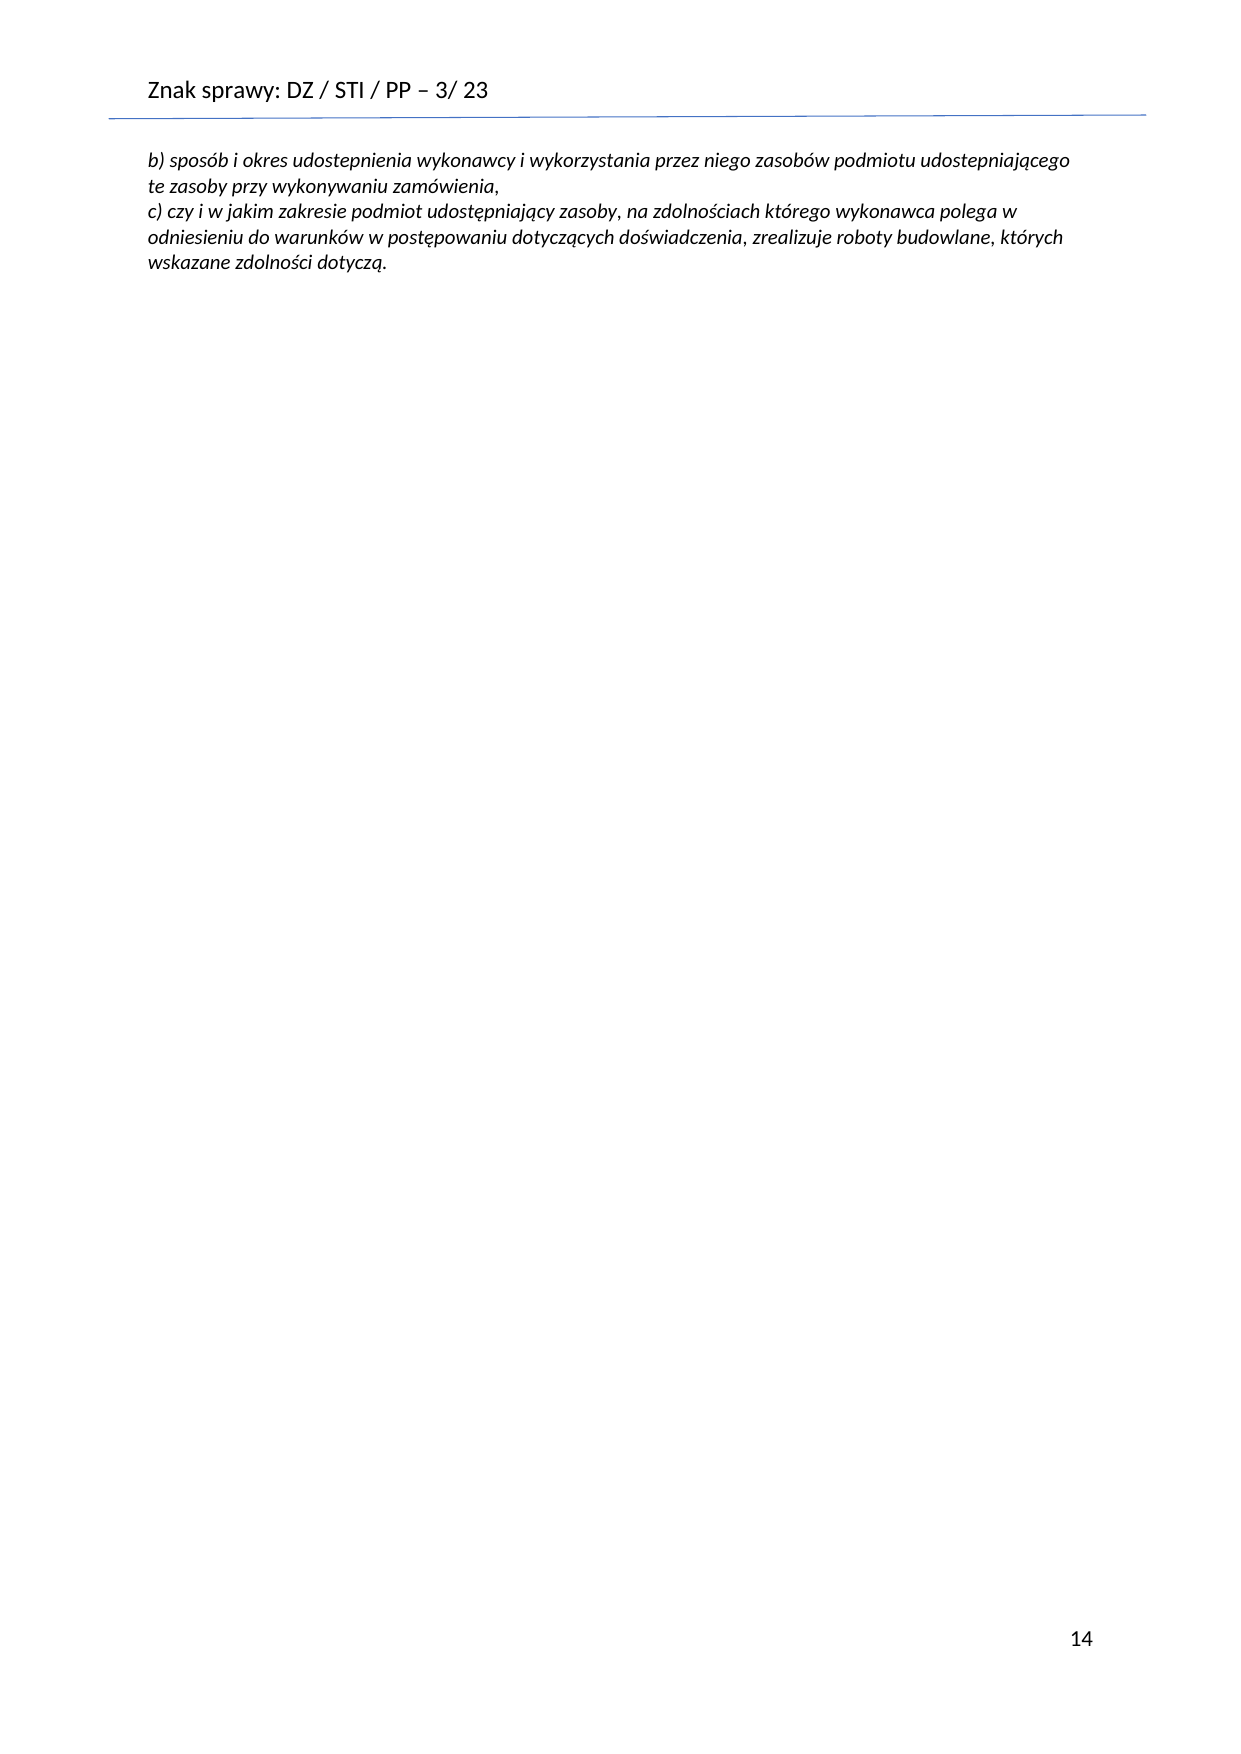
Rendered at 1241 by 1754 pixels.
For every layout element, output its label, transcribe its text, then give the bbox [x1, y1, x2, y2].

text b) sposób i okres udostepnienia wykonawcy i wykorzystania przez niego zasobów podmiotu udostepniającego te zasoby przy wykonywaniu zamówienia, [148, 148, 1093, 198]
text c) czy i w jakim zakresie podmiot udostępniający zasoby, na zdolnościach którego wykonawca polega w odniesieniu do warunków w postępowaniu dotyczących doświadczenia, zrealizuje roboty budowlane, których wskazane zdolności dotyczą. [148, 198, 1093, 275]
